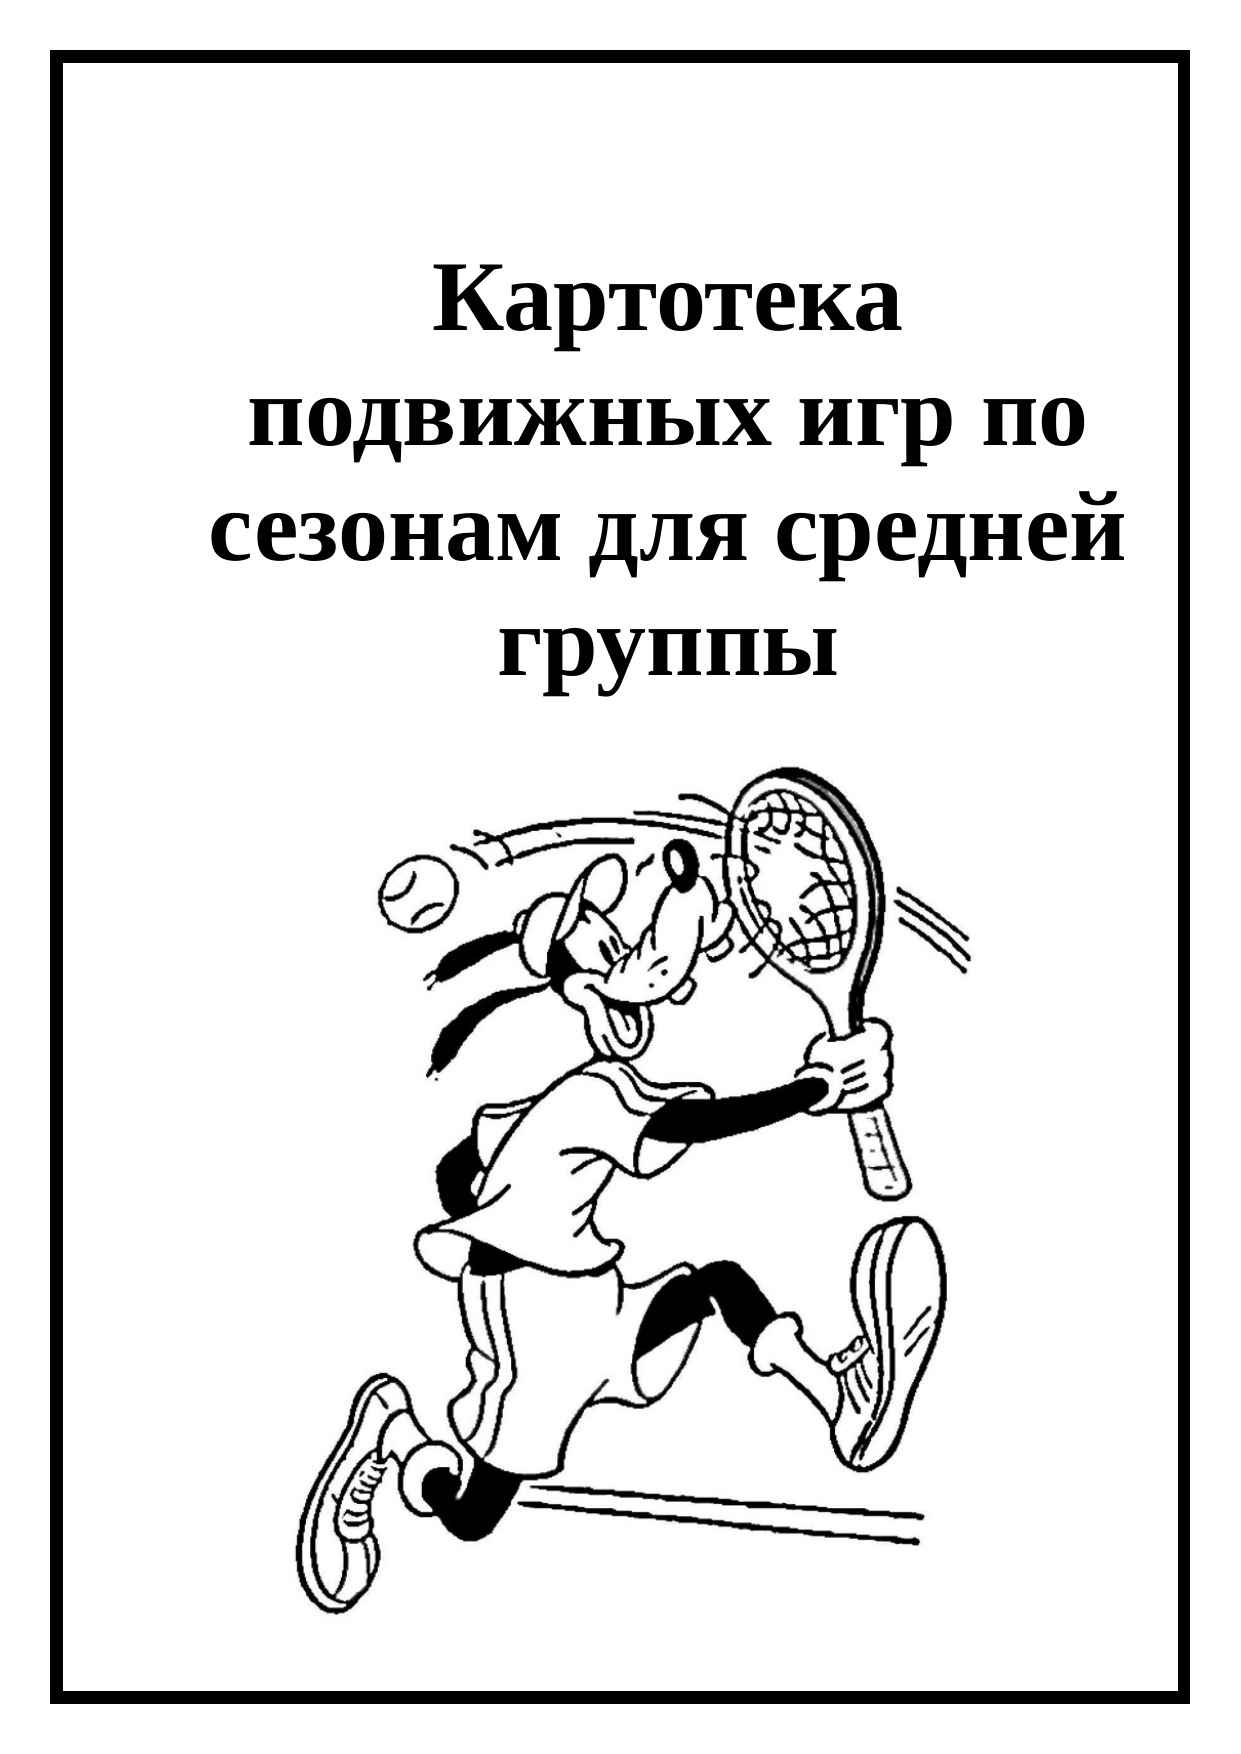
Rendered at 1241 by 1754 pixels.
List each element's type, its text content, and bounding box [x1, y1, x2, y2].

text Картотека подвижных игр по сезонам для средней группы [171, 237, 1165, 697]
picture [264, 746, 1030, 1631]
